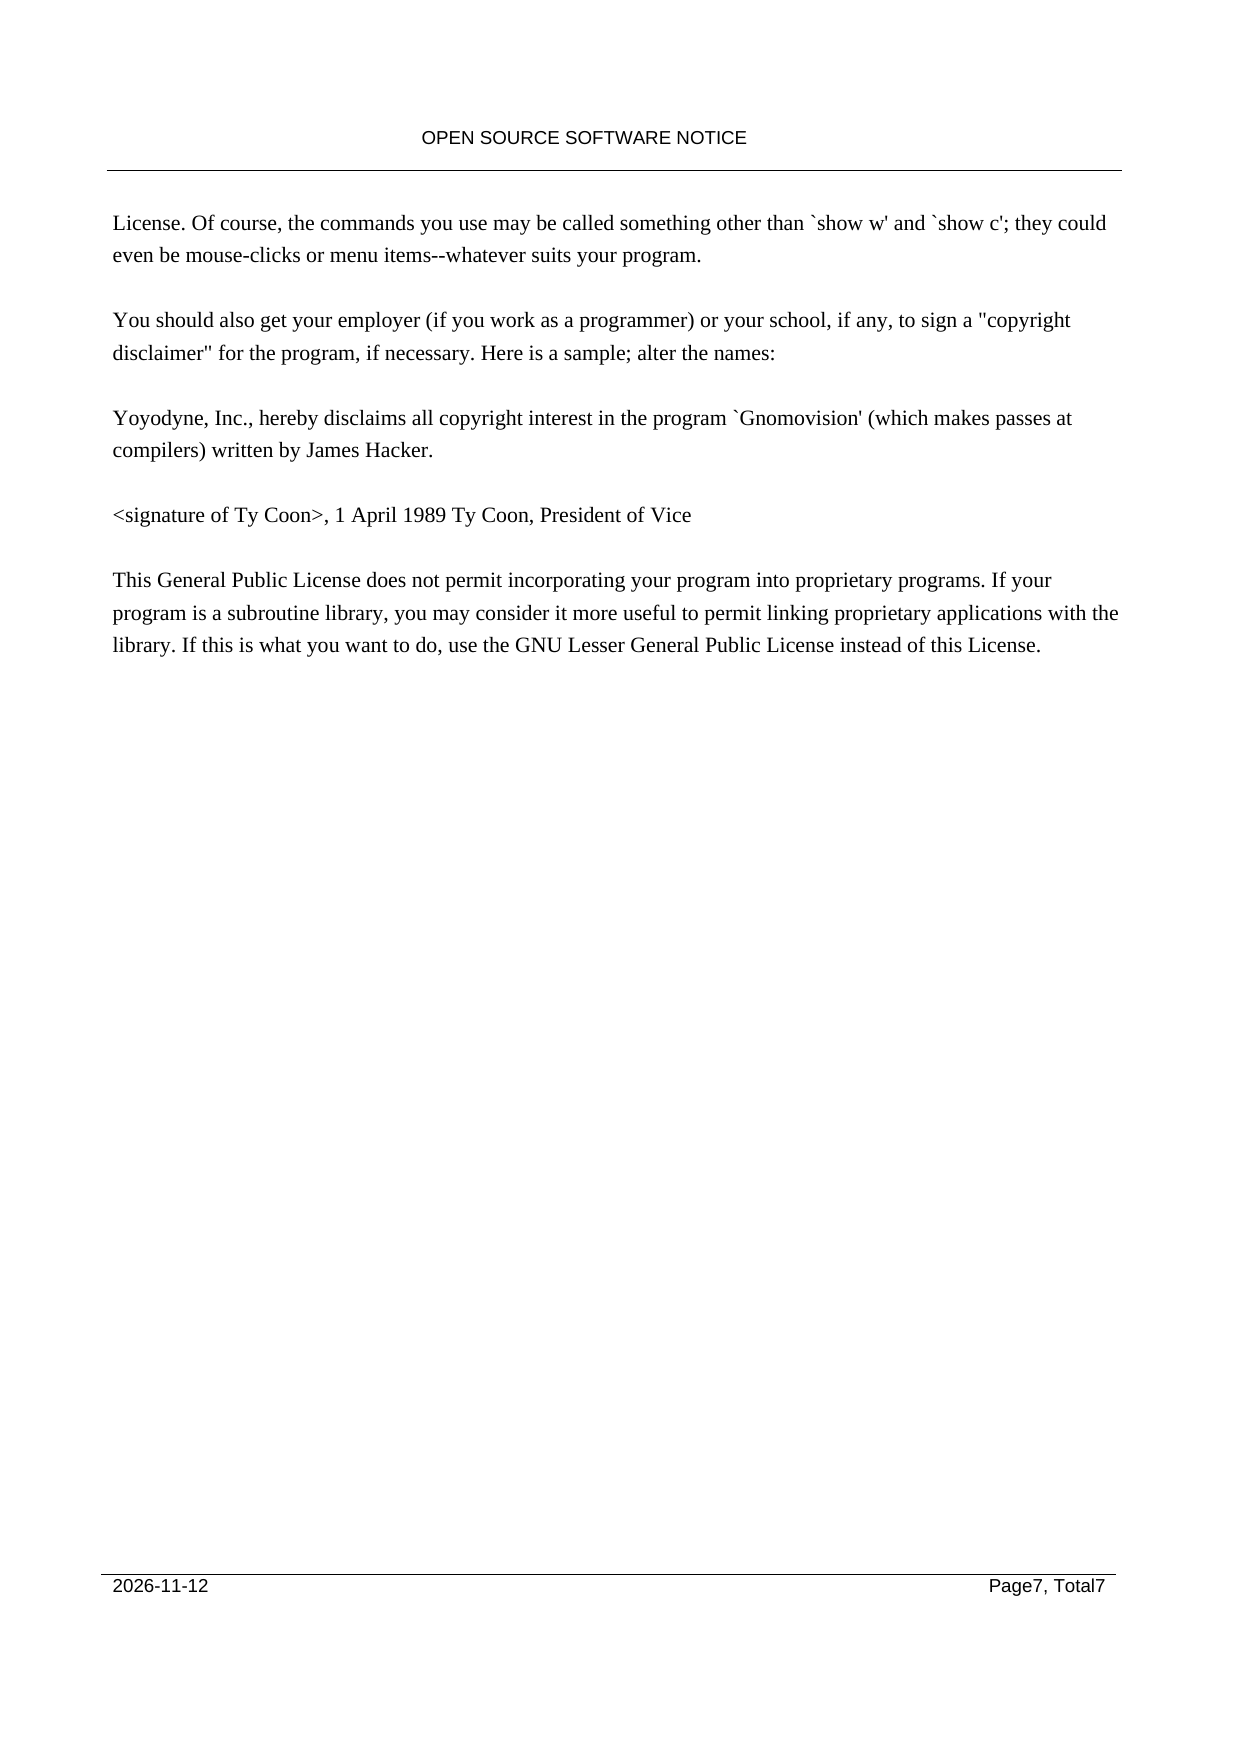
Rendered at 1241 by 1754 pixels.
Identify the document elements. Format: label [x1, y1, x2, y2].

text [112, 206, 1128, 661]
